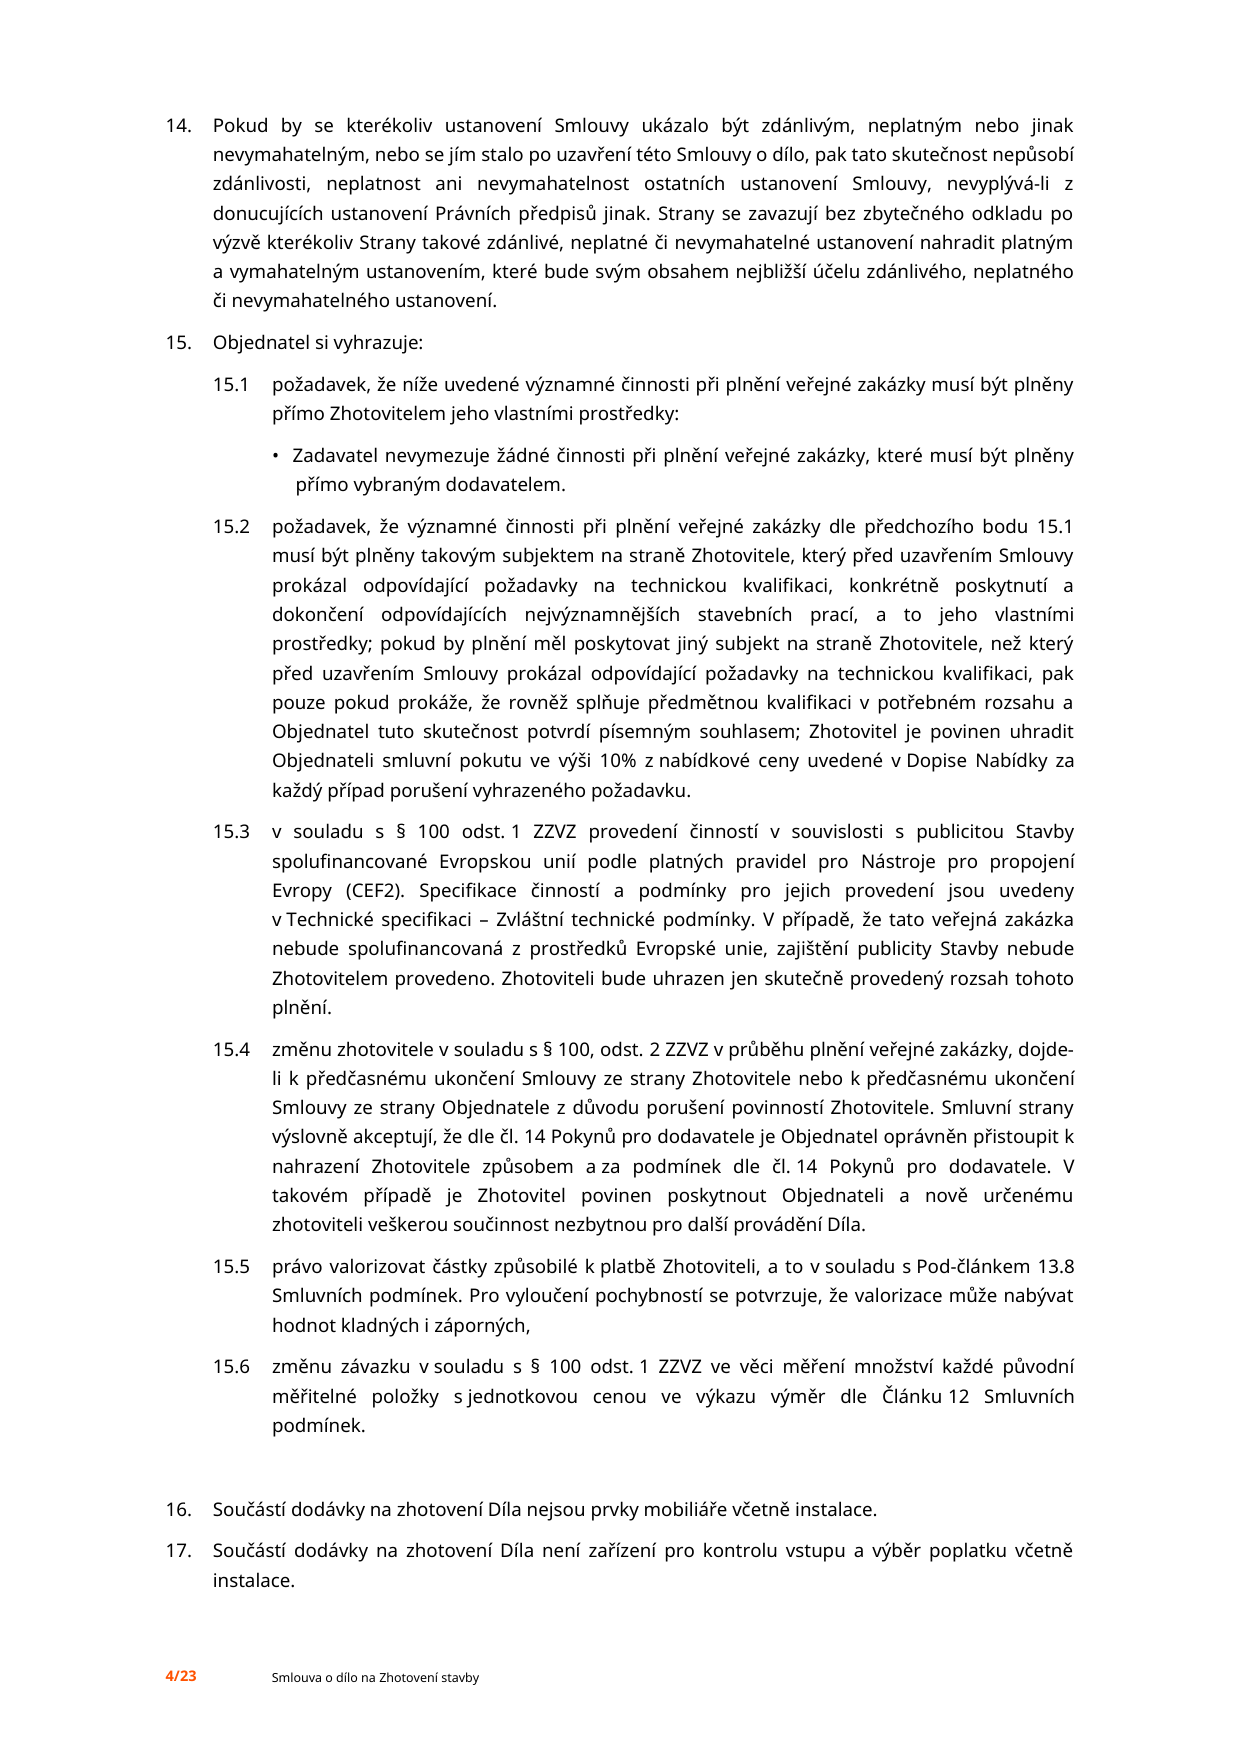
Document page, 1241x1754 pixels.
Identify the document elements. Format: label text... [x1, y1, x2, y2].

text Součástí dodávky na zhotovení Díla nejsou prvky mobiliáře včetně instalace. [165, 1496, 1075, 1521]
text v souladu s § 100 odst. 1 ZZVZ provedení činností v souvislosti s publicitou Stavby spolufinancované Evropskou unií podle platných pravidel pro Nástroje pro propojení Evropy (CEF2). Specifikace činností a podmínky pro jejich provedení jsou uvedeny v Technické specifikaci – Zvláštní technické podmínky. V případě, že tato veřejná zakázka nebude spolufinancovaná z prostředků Evropské unie, zajištění publicity Stavby nebude Zhotovitelem provedeno. Zhotoviteli bude uhrazen jen skutečně provedený rozsah tohoto plnění. [213, 819, 1075, 1020]
text Zadavatel nevymezuje žádné činnosti při plnění veřejné zakázky, které musí být plněny přímo vybraným dodavatelem. [272, 442, 1075, 497]
text Objednatel si vyhrazuje: [165, 329, 1075, 355]
text požadavek, že významné činnosti při plnění veřejné zakázky dle předchozího bodu 15.1 musí být plněny takovým subjektem na straně Zhotovitele, který před uzavřením Smlouvy prokázal odpovídající požadavky na technickou kvalifikaci, konkrétně poskytnutí a dokončení odpovídajících nejvýznamnějších stavebních prací, a to jeho vlastními prostředky; pokud by plnění měl poskytovat jiný subjekt na straně Zhotovitele, než který před uzavřením Smlouvy prokázal odpovídající požadavky na technickou kvalifikaci, pak pouze pokud prokáže, že rovněž splňuje předmětnou kvalifikaci v potřebném rozsahu a Objednatel tuto skutečnost potvrdí písemným souhlasem; Zhotovitel je povinen uhradit Objednateli smluvní pokutu ve výši 10% z nabídkové ceny uvedené v Dopise Nabídky za každý případ porušení vyhrazeného požadavku. [213, 513, 1075, 802]
text právo valorizovat částky způsobilé k platbě Zhotoviteli, a to v souladu s Pod-článkem 13.8 Smluvních podmínek. Pro vyloučení pochybností se potvrzuje, že valorizace může nabývat hodnot kladných i záporných, [213, 1253, 1075, 1337]
text Součástí dodávky na zhotovení Díla není zařízení pro kontrolu vstupu a výběr poplatku včetně instalace. [165, 1538, 1075, 1592]
text Pokud by se kterékoliv ustanovení Smlouvy ukázalo být zdánlivým, neplatným nebo jinak nevymahatelným, nebo se jím stalo po uzavření této Smlouvy o dílo, pak tato skutečnost nepůsobí zdánlivosti, neplatnost ani nevymahatelnost ostatních ustanovení Smlouvy, nevyplývá-li z donucujících ustanovení Právních předpisů jinak. Strany se zavazují bez zbytečného odkladu po výzvě kterékoliv Strany takové zdánlivé, neplatné či nevymahatelné ustanovení nahradit platným a vymahatelným ustanovením, které bude svým obsahem nejbližší účelu zdánlivého, neplatného či nevymahatelného ustanovení. [165, 112, 1075, 313]
text změnu závazku v souladu s § 100 odst. 1 ZZVZ ve věci měření množství každé původní měřitelné položky s jednotkovou cenou ve výkazu výměr dle Článku 12 Smluvních podmínek. [213, 1354, 1075, 1438]
text změnu zhotovitele v souladu s § 100, odst. 2 ZZVZ v průběhu plnění veřejné zakázky, dojde-li k předčasnému ukončení Smlouvy ze strany Zhotovitele nebo k předčasnému ukončení Smlouvy ze strany Objednatele z důvodu porušení povinností Zhotovitele. Smluvní strany výslovně akceptují, že dle čl. 14 Pokynů pro dodavatele je Objednatel oprávněn přistoupit k nahrazení Zhotovitele způsobem a za podmínek dle čl. 14 Pokynů pro dodavatele. V takovém případě je Zhotovitel povinen poskytnout Objednateli a nově určenému zhotoviteli veškerou součinnost nezbytnou pro další provádění Díla. [213, 1036, 1075, 1237]
text požadavek, že níže uvedené významné činnosti při plnění veřejné zakázky musí být plněny přímo Zhotovitelem jeho vlastními prostředky: [213, 371, 1075, 426]
